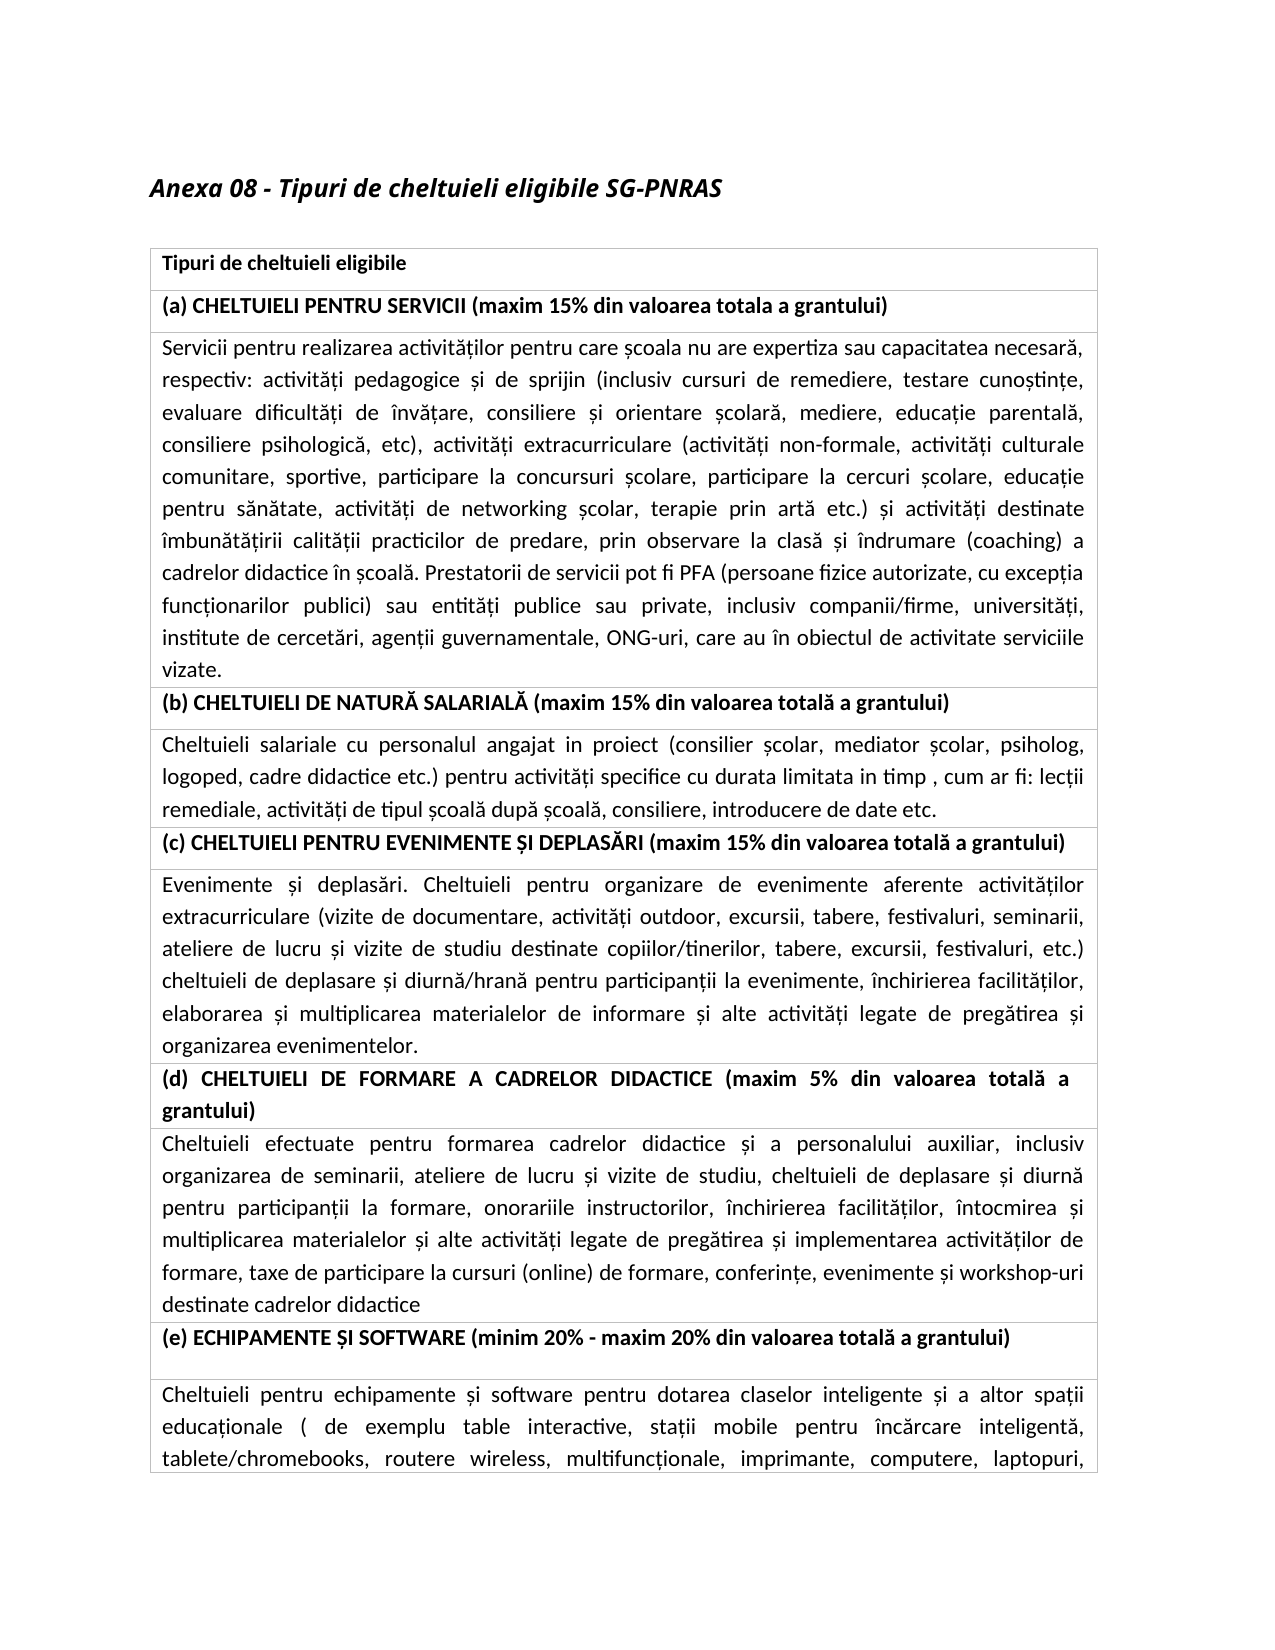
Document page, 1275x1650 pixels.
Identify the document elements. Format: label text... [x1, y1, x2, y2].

table_cell Cheltuieli efectuate pentru formarea cadrelor didactice și a personalului auxiliar, inclusiv organizarea de seminarii, ateliere de lucru și vizite de studiu, cheltuieli de deplasare și diurnă pentru participanții la formare, onorariile instructorilor, închirierea facilităților, întocmirea și multiplicarea materialelor și alte activități legate de pregătirea și implementarea activităților de formare, taxe de participare la cursuri (online) de formare, conferințe, evenimente și workshop-uri destinate cadrelor didactice [151, 1129, 1097, 1322]
table_header Tipuri de cheltuieli eligibile [151, 249, 1097, 290]
subtitle Anexa 08 - Tipuri de cheltuieli eligibile SG-PNRAS [150, 171, 1125, 205]
table_cell (e) ECHIPAMENTE ȘI SOFTWARE (minim 20% - maxim 20% din valoarea totală a grantului) [151, 1323, 1097, 1379]
table_cell Cheltuieli salariale cu personalul angajat in proiect (consilier școlar, mediator școlar, psiholog, logoped, cadre didactice etc.) pentru activități specifice cu durata limitata in timp , cum ar fi: lecții remediale, activități de tipul școală după școală, consiliere, introducere de date etc. [151, 730, 1097, 827]
table_cell (d) CHELTUIELI DE FORMARE A CADRELOR DIDACTICE (maxim 5% din valoarea totală a grantului) [151, 1064, 1097, 1128]
table_cell (a) CHELTUIELI PENTRU SERVICII (maxim 15% din valoarea totala a grantului) [151, 291, 1097, 332]
table_cell (c) CHELTUIELI PENTRU EVENIMENTE ȘI DEPLASĂRI (maxim 15% din valoarea totală a grantului) [151, 828, 1097, 869]
table_cell (b) CHELTUIELI DE NATURĂ SALARIALĂ (maxim 15% din valoarea totală a grantului) [151, 688, 1097, 729]
table_cell Evenimente și deplasări. Cheltuieli pentru organizare de evenimente aferente activităților extracurriculare (vizite de documentare, activități outdoor, excursii, tabere, festivaluri, seminarii, ateliere de lucru și vizite de studiu destinate copiilor/tinerilor, tabere, excursii, festivaluri, etc.) cheltuieli de deplasare și diurnă/hrană pentru participanții la evenimente, închirierea facilităților, elaborarea și multiplicarea materialelor de informare și alte activități legate de pregătirea și organizarea evenimentelor. [151, 870, 1097, 1063]
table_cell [151, 1380, 1097, 1472]
table_cell Servicii pentru realizarea activităților pentru care școala nu are expertiza sau capacitatea necesară, respectiv: activități pedagogice și de sprijin (inclusiv cursuri de remediere, testare cunoștințe, evaluare dificultăți de învățare, consiliere și orientare școlară, mediere, educație parentală, consiliere psihologică, etc), activități extracurriculare (activități non-formale, activități culturale comunitare, sportive, participare la concursuri școlare, participare la cercuri școlare, educație pentru sănătate, activități de networking școlar, terapie prin artă etc.) și activități destinate îmbunătățirii calității practicilor de predare, prin observare la clasă și îndrumare (coaching) a cadrelor didactice în școală. Prestatorii de servicii pot fi PFA (persoane fizice autorizate, cu excepția funcționarilor publici) sau entități publice sau private, inclusiv companii/firme, universități, institute de cercetări, agenții guvernamentale, ONG-uri, care au în obiectul de activitate serviciile vizate. [151, 333, 1097, 687]
